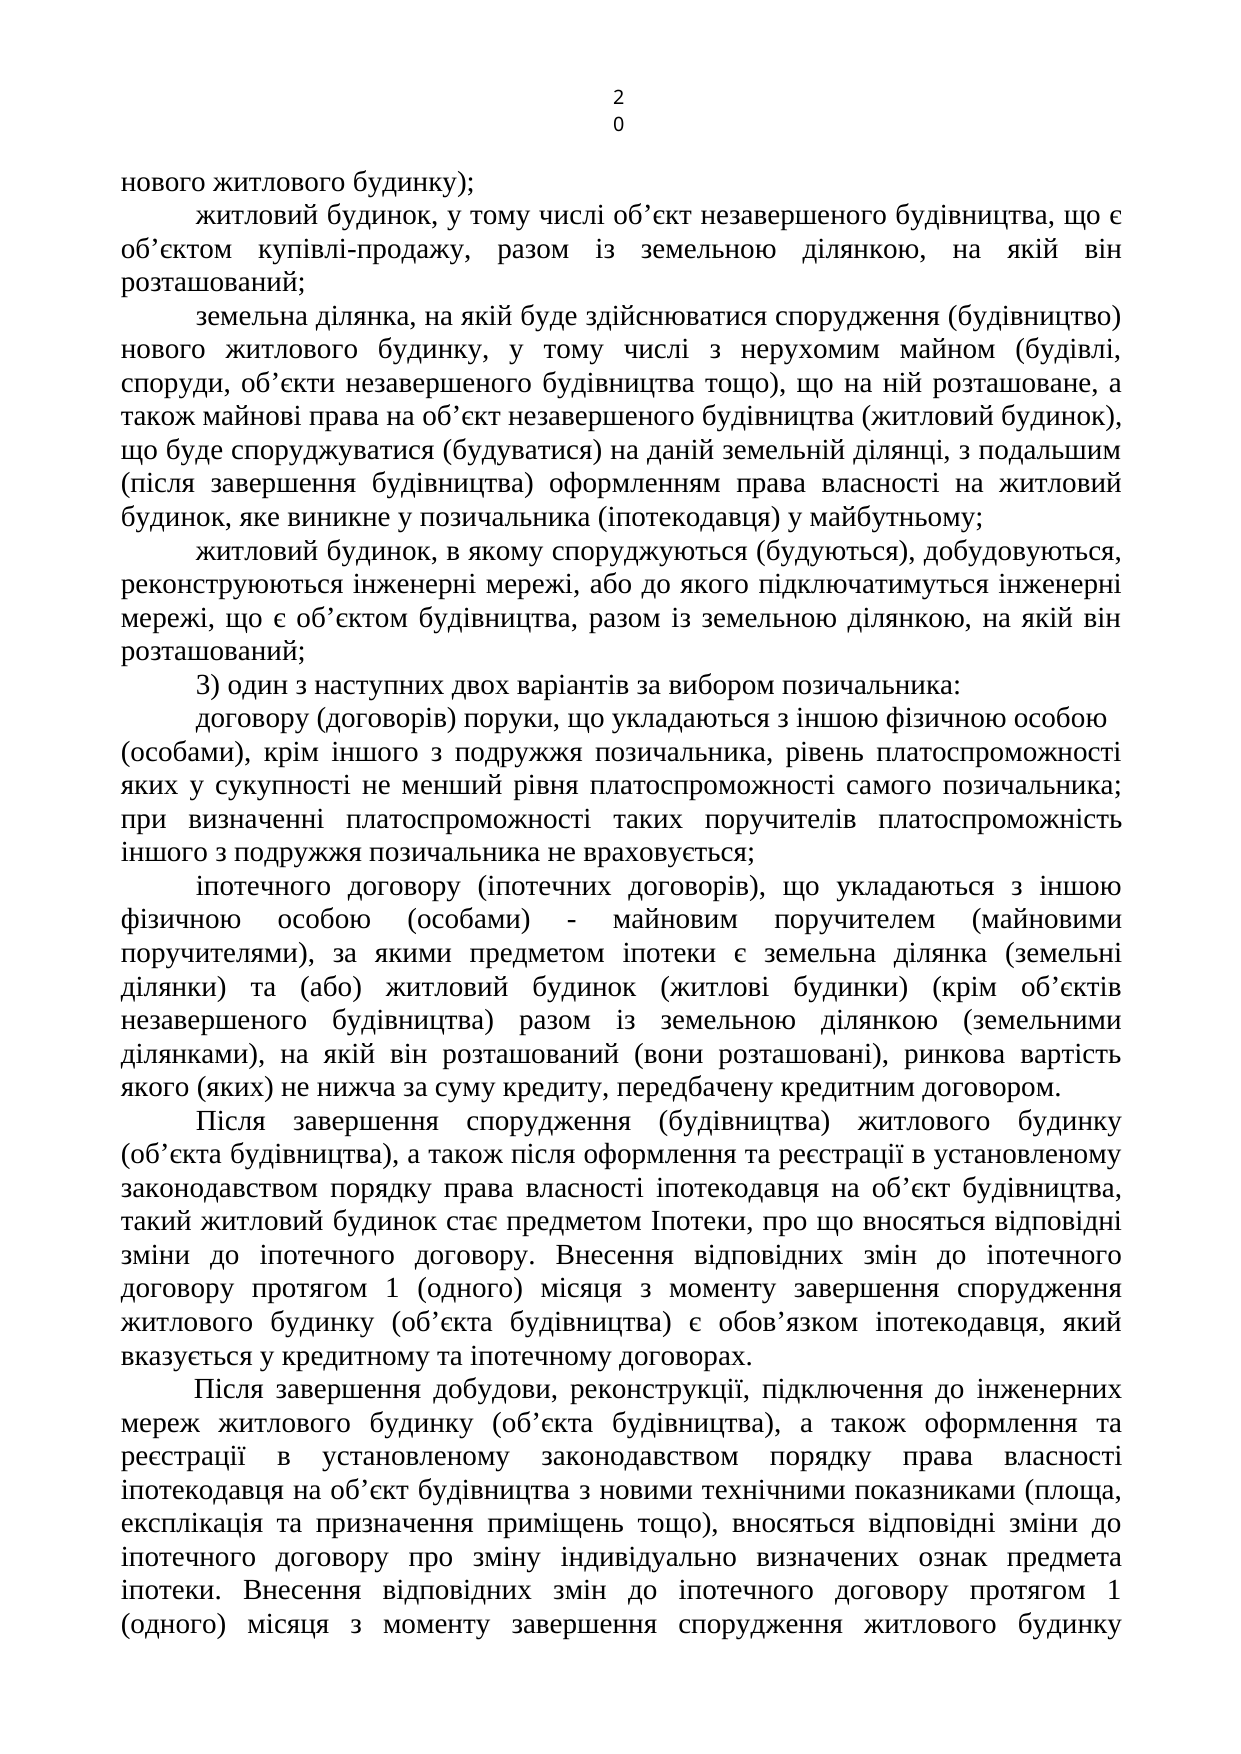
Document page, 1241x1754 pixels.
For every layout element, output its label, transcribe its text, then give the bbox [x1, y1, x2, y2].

text Після завершення спорудження (будівництва) житлового будинку (об’єкта будівництва), а також після оформлення та реєстрації в установленому законодавством порядку права власності іпотекодавця на об’єкт будівництва, такий житловий будинок стає предметом Іпотеки, про що вносяться відповідні зміни до іпотечного договору. Внесення відповідних змін до іпотечного договору протягом 1 (одного) місяця з моменту завершення спорудження житлового будинку (об’єкта будівництва) є обов’язком іпотекодавця, який вказується у кредитному та іпотечному договорах. [121, 1103, 1123, 1372]
text земельна ділянка, на якій буде здійснюватися спорудження (будівництво) нового житлового будинку, у тому числі з нерухомим майном (будівлі, споруди, об’єкти незавершеного будівництва тощо), що на ній розташоване, а також майнові права на об’єкт незавершеного будівництва (житловий будинок), що буде споруджуватися (будуватися) на даній земельній ділянці, з подальшим (після завершення будівництва) оформленням права власності на житловий будинок, яке виникне у позичальника (іпотекодавця) у майбутньому; [121, 298, 1123, 533]
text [121, 1372, 1123, 1640]
text житловий будинок, у тому числі об’єкт незавершеного будівництва, що є об’єктом купівлі-продажу, разом із земельною ділянкою, на якій він розташований; [121, 198, 1123, 298]
list один з наступних двох варіантів за вибором позичальника: [121, 667, 1129, 701]
text іпотечного договору (іпотечних договорів), що укладаються з іншою фізичною особою (особами) - майновим поручителем (майновими поручителями), за якими предметом іпотеки є земельна ділянка (земельні ділянки) та (або) житловий будинок (житлові будинки) (крім об’єктів незавершеного будівництва) разом із земельною ділянкою (земельними ділянками), на якій він розташований (вони розташовані), ринкова вартість якого (яких) не нижча за суму кредиту, передбачену кредитним договором. [121, 869, 1123, 1103]
text (особами), крім іншого з подружжя позичальника, рівень платоспроможності яких у сукупності не менший рівня платоспроможності самого позичальника; при визначенні платоспроможності таких поручителів платоспроможність іншого з подружжя позичальника не враховується; [121, 734, 1123, 869]
text договору (договорів) поруки, що укладаються з іншою фізичною особою [121, 701, 1129, 734]
text житловий будинок, в якому споруджуються (будуються), добудовуються, реконструюються інженерні мережі, або до якого підключатимуться інженерні мережі, що є об’єктом будівництва, разом із земельною ділянкою, на якій він розташований; [121, 533, 1123, 667]
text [121, 164, 1123, 198]
